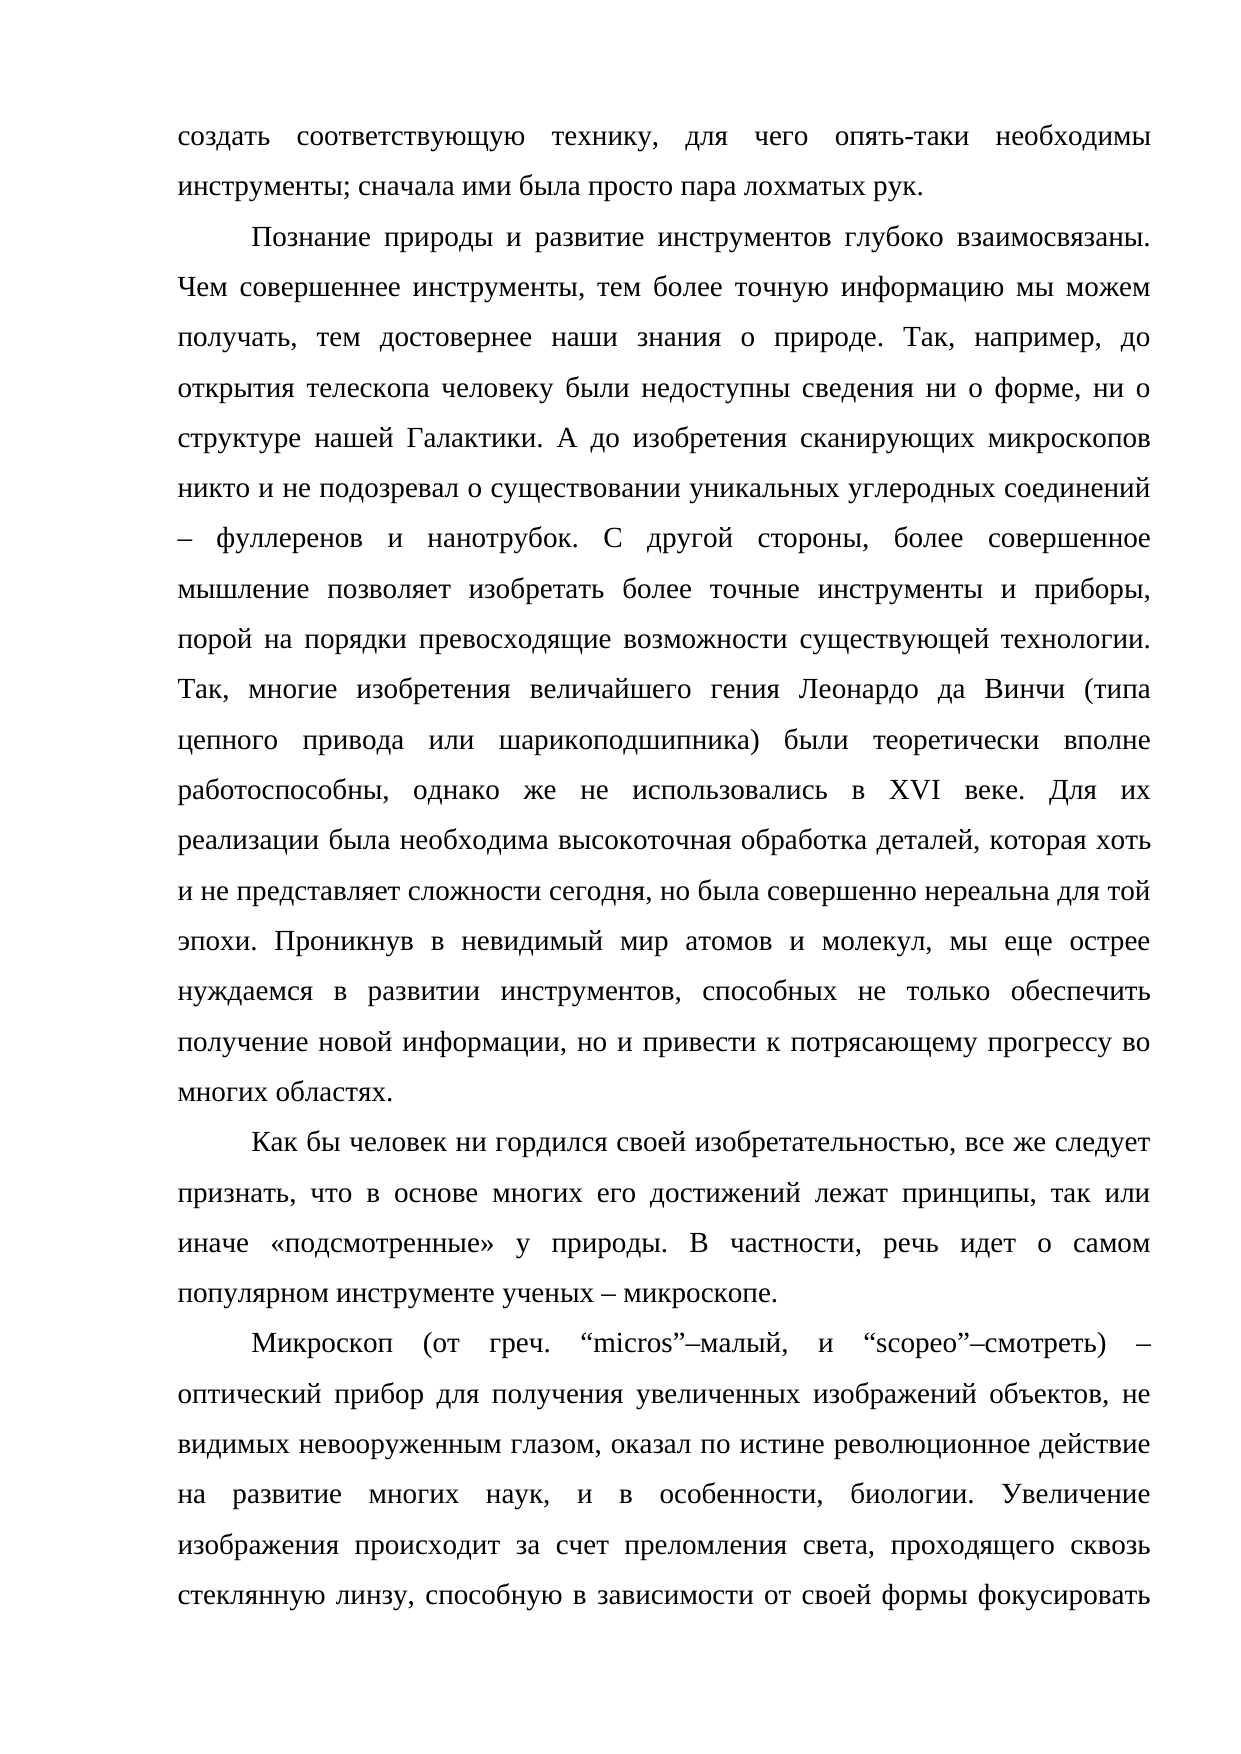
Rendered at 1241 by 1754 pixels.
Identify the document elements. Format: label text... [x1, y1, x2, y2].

text Как бы человек ни гордился своей изобретательностью, все же следует признать, что в основе многих его достижений лежат принципы, так или иначе «подсмотренные» у природы. В частности, речь идет о самом популярном инструменте ученых – микроскопе. [177, 1124, 1152, 1309]
text Познание природы и развитие инструментов глубоко взаимосвязаны. Чем совершеннее инструменты, тем более точную информацию мы можем получать, тем достовернее наши знания о природе. Так, например, до открытия телескопа человеку были недоступны сведения ни о форме, ни о структуре нашей Галактики. А до изобретения сканирующих микроскопов никто и не подозревал о существовании уникальных углеродных соединений – фуллеренов и нанотрубок. С другой стороны, более совершенное мышление позволяет изобретать более точные инструменты и приборы, порой на порядки превосходящие возможности существующей технологии. Так, многие изобретения величайшего гения Леонардо да Винчи (типа цепного привода или шарикоподшипника) были теоретически вполне работоспособны, однако же не использовались в XVI веке. Для их реализации была необходима высокоточная обработка деталей, которая хоть и не представляет сложности сегодня, но была совершенно нереальна для той эпохи. Проникнув в невидимый мир атомов и молекул, мы еще острее нуждаемся в развитии инструментов, способных не только обеспечить получение новой информации, но и привести к потрясающему прогрессу во многих областях. [177, 219, 1152, 1108]
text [177, 1326, 1152, 1611]
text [177, 118, 1152, 202]
